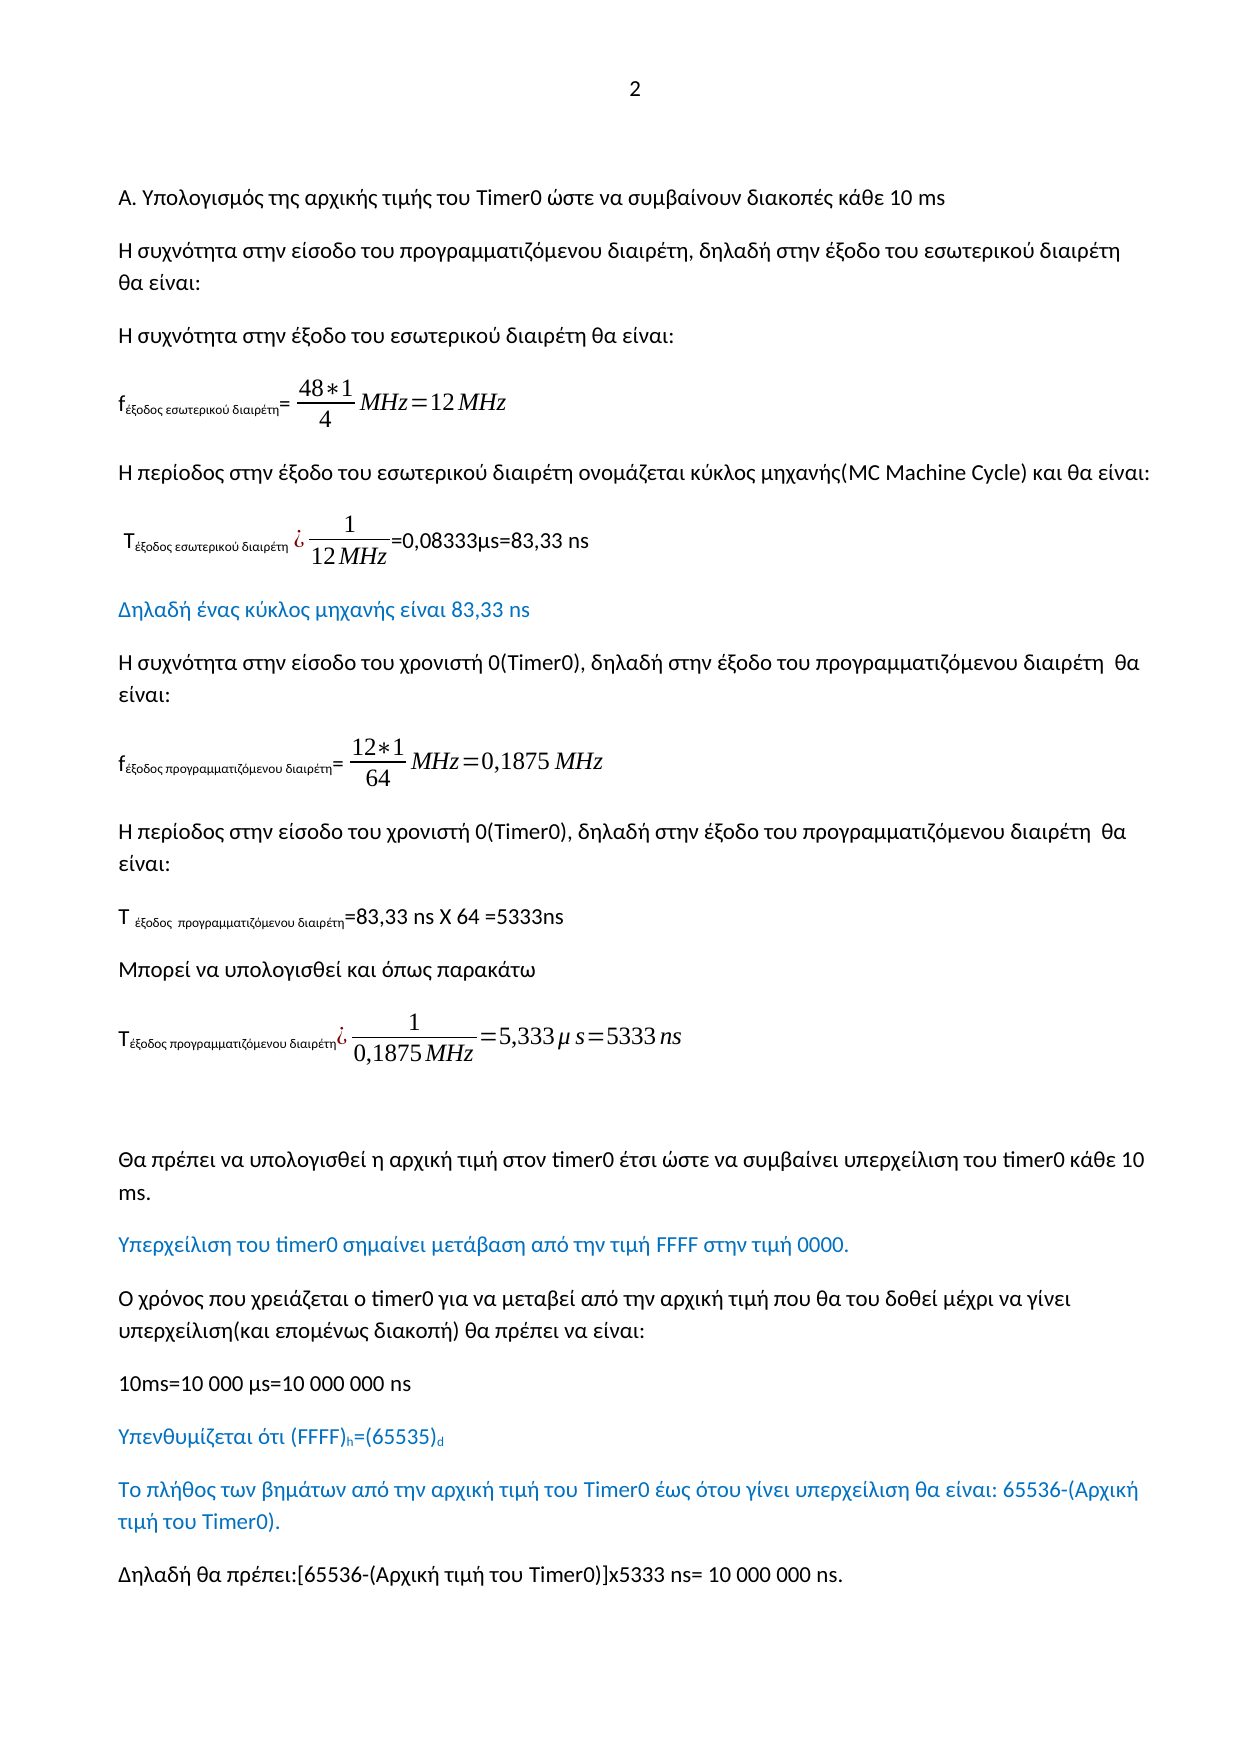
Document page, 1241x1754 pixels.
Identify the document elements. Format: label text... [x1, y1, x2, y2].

text Υπενθυμίζεται ότι (FFFF)h=(65535)d [118, 1422, 1152, 1450]
text Η συχνότητα στην είσοδο του χρονιστή 0(Timer0), δηλαδή στην έξοδο του προγραμματιζόμενου διαιρέτη θα είναι: [118, 648, 1152, 708]
text fέξοδος προγραμματιζόμενου διαιρέτη= [118, 733, 1152, 792]
text Η συχνότητα στην είσοδο του προγραμματιζόμενου διαιρέτη, δηλαδή στην έξοδο του εσωτερικού διαιρέτη θα είναι: [118, 236, 1152, 296]
text O χρόνος που χρειάζεται ο timer0 για να μεταβεί από την αρχική τιμή που θα του δοθεί μέχρι να γίνει υπερχείλιση(και επομένως διακοπή) θα πρέπει να είναι: [118, 1284, 1152, 1344]
text Μπορεί να υπολογισθεί και όπως παρακάτω [118, 955, 1152, 983]
text 10ms=10 000 μs=10 000 000 ns [118, 1369, 1152, 1397]
text Η συχνότητα στην έξοδο του εσωτερικού διαιρέτη θα είναι: [118, 321, 1152, 349]
text Δηλαδή θα πρέπει:[65536-(Αρχική τιμή του Timer0)]x5333 ns= 10 000 000 ns. [118, 1560, 1152, 1588]
text Τέξοδος προγραμματιζόμενου διαιρέτη [118, 1008, 1152, 1067]
text fέξοδος εσωτερικού διαιρέτη= [118, 374, 1152, 433]
text Το πλήθος των βημάτων από την αρχική τιμή του Timer0 έως ότου γίνει υπερχείλιση θα είναι: 65536-(Αρχική τιμή του Timer0). [118, 1475, 1152, 1535]
text T έξοδος προγραμματιζόμενου διαιρέτη=83,33 ns X 64 =5333ns [118, 902, 1152, 930]
text Υπερχείλιση του timer0 σημαίνει μετάβαση από την τιμή FFFF στην τιμή 0000. [118, 1231, 1152, 1259]
text Η περίοδος στην είσοδο του χρονιστή 0(Timer0), δηλαδή στην έξοδο του προγραμματιζόμενου διαιρέτη θα είναι: [118, 817, 1152, 877]
text Θα πρέπει να υπολογισθεί η αρχική τιμή στον timer0 έτσι ώστε να συμβαίνει υπερχείλιση του timer0 κάθε 10 ms. [118, 1145, 1152, 1206]
text Α. Υπολογισμός της αρχικής τιμής του Timer0 ώστε να συμβαίνουν διακοπές κάθε 10 ms [118, 183, 1152, 211]
text Δηλαδή ένας κύκλος μηχανής είναι 83,33 ns [118, 595, 1152, 623]
text Tέξοδος εσωτερικού διαιρέτη =0,08333μs=83,33 ns [118, 511, 1152, 570]
text Η περίοδος στην έξοδο του εσωτερικού διαιρέτη ονομάζεται κύκλος μηχανής(MC Machine Cycle) και θα είναι: [118, 458, 1152, 486]
